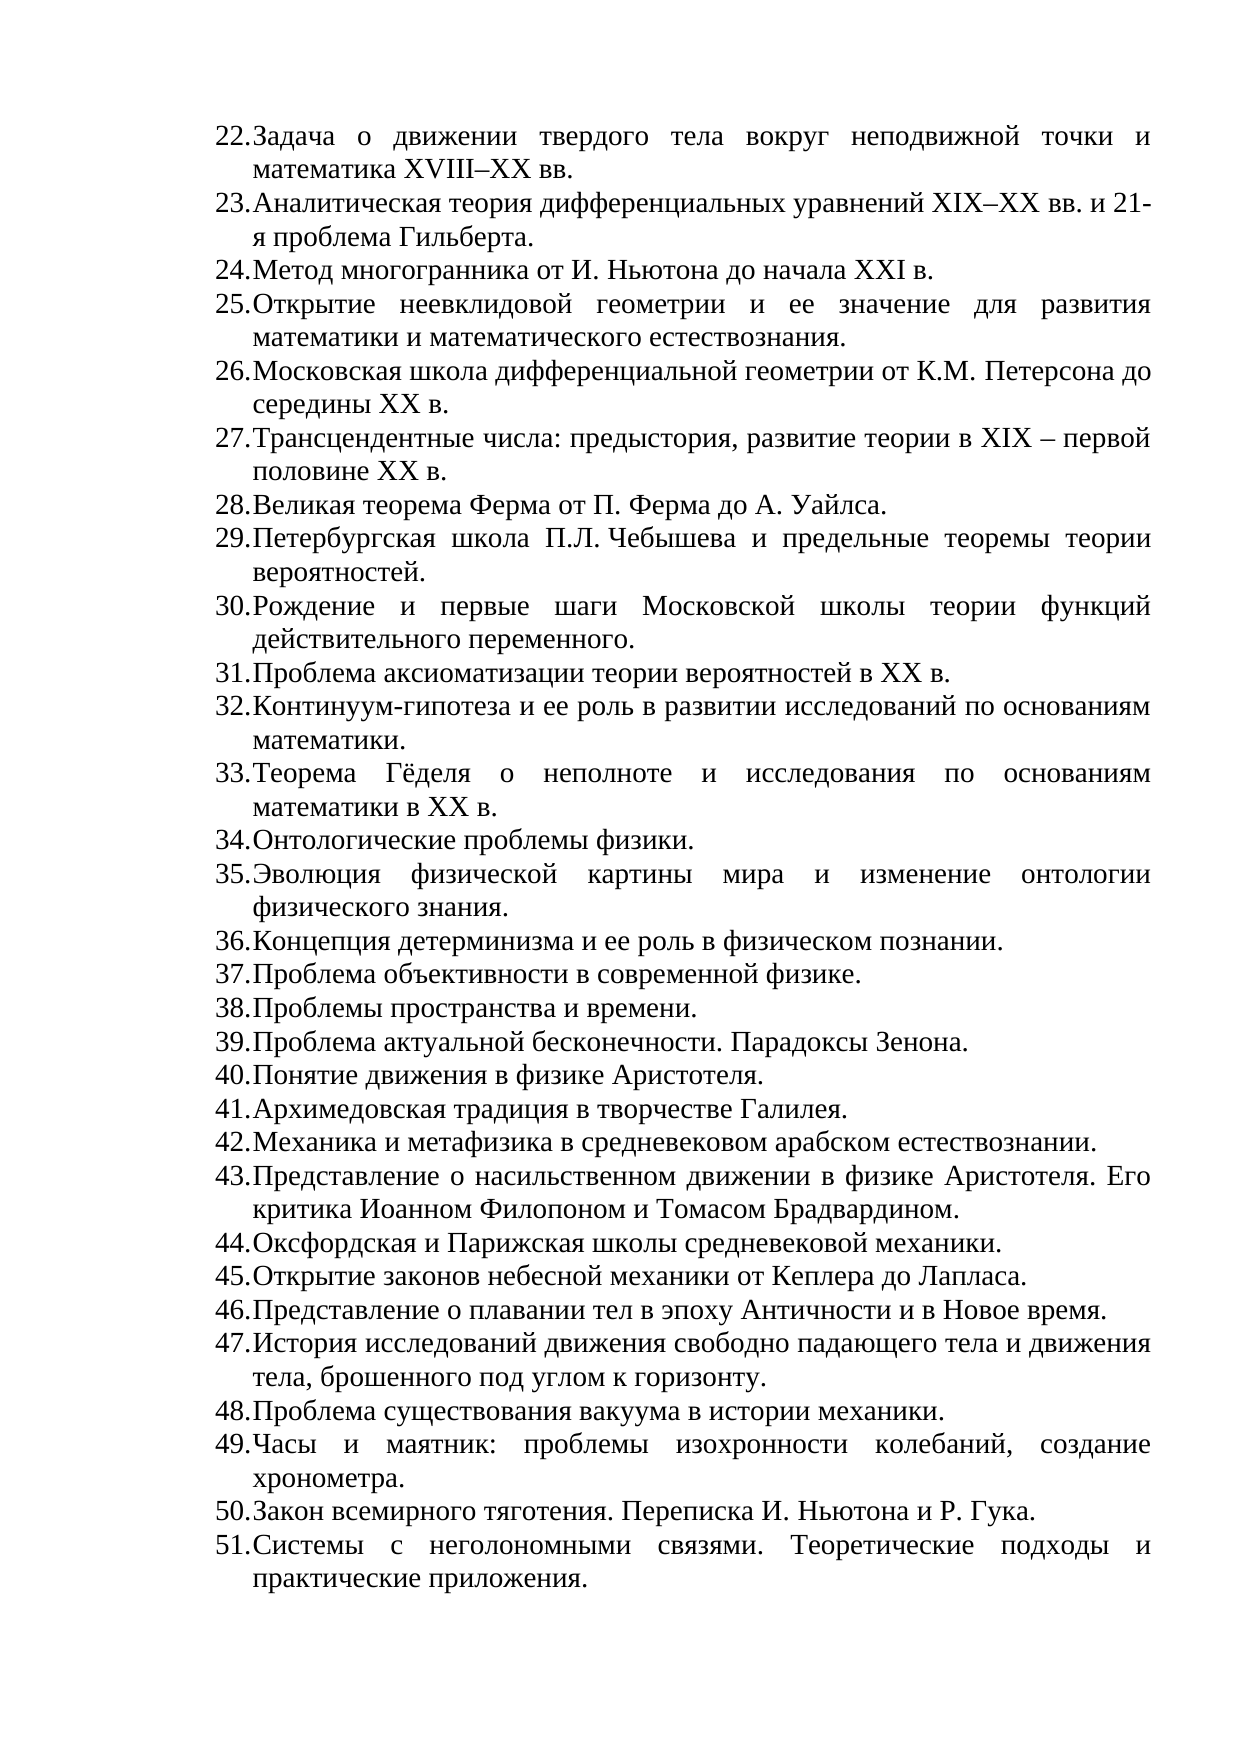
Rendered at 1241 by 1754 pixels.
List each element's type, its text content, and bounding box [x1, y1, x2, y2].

list Петербургская школа П.Л. Чебышева и предельные теоремы теории вероятностей. [215, 521, 1152, 588]
list Открытие неевклидовой геометрии и ее значение для развития математики и математического естествознания. [215, 286, 1152, 353]
list Оксфордская и Парижская школы средневековой механики. [215, 1225, 1152, 1258]
list Часы и маятник: проблемы изохронности колебаний, создание хронометра. [215, 1426, 1152, 1493]
list Системы с неголономными связями. Теоретические подходы и практические приложения. [215, 1527, 1152, 1594]
list Проблема существования вакуума в истории механики. [215, 1393, 1152, 1426]
list Онтологические проблемы физики. [215, 822, 1152, 856]
list Задача о движении твердого тела вокруг неподвижной точки и математика XVIII–XX вв. [215, 118, 1152, 185]
list Метод многогранника от И. Ньютона до начала XXI в. [215, 252, 1152, 286]
list Аналитическая теория дифференциальных уравнений XIX–XX вв. и 21-я проблема Гильберта. [215, 185, 1152, 252]
list Проблема аксиоматизации теории вероятностей в XX в. [215, 655, 1152, 688]
list Понятие движения в физике Аристотеля. [215, 1057, 1152, 1091]
list Теорема Гёделя о неполноте и исследования по основаниям математики в XX в. [215, 755, 1152, 822]
list Архимедовская традиция в творчестве Галилея. [215, 1091, 1152, 1124]
list Рождение и первые шаги Московской школы теории функций действительного переменного. [215, 588, 1152, 655]
list Московская школа дифференциальной геометрии от К.М. Петерсона до середины XX в. [215, 353, 1152, 420]
list Проблема объективности в современной физике. [215, 957, 1152, 990]
list Эволюция физической картины мира и изменение онтологии физического знания. [215, 856, 1152, 923]
list Концепция детерминизма и ее роль в физическом познании. [215, 923, 1152, 957]
list Представление о плавании тел в эпоху Античности и в Новое время. [215, 1292, 1152, 1326]
list Открытие законов небесной механики от Кеплера до Лапласа. [215, 1258, 1152, 1292]
list Представление о насильственном движении в физике Аристотеля. Его критика Иоанном Филопоном и Томасом Брадвардином. [215, 1158, 1152, 1225]
list История исследований движения свободно падающего тела и движения тела, брошенного под углом к горизонту. [215, 1326, 1152, 1393]
subtitle Проблемы пространства и времени. [215, 990, 1152, 1024]
list Великая теорема Ферма от П. Ферма до А. Уайлса. [215, 487, 1152, 521]
list Закон всемирного тяготения. Переписка И. Ньютона и Р. Гука. [215, 1493, 1152, 1527]
list Проблема актуальной бесконечности. Парадоксы Зенона. [215, 1024, 1152, 1057]
list Механика и метафизика в средневековом арабском естествознании. [215, 1124, 1152, 1158]
list Континуум-гипотеза и ее роль в развитии исследований по основаниям математики. [215, 688, 1152, 755]
list Трансцендентные числа: предыстория, развитие теории в XIX – первой половине XX в. [215, 420, 1152, 487]
